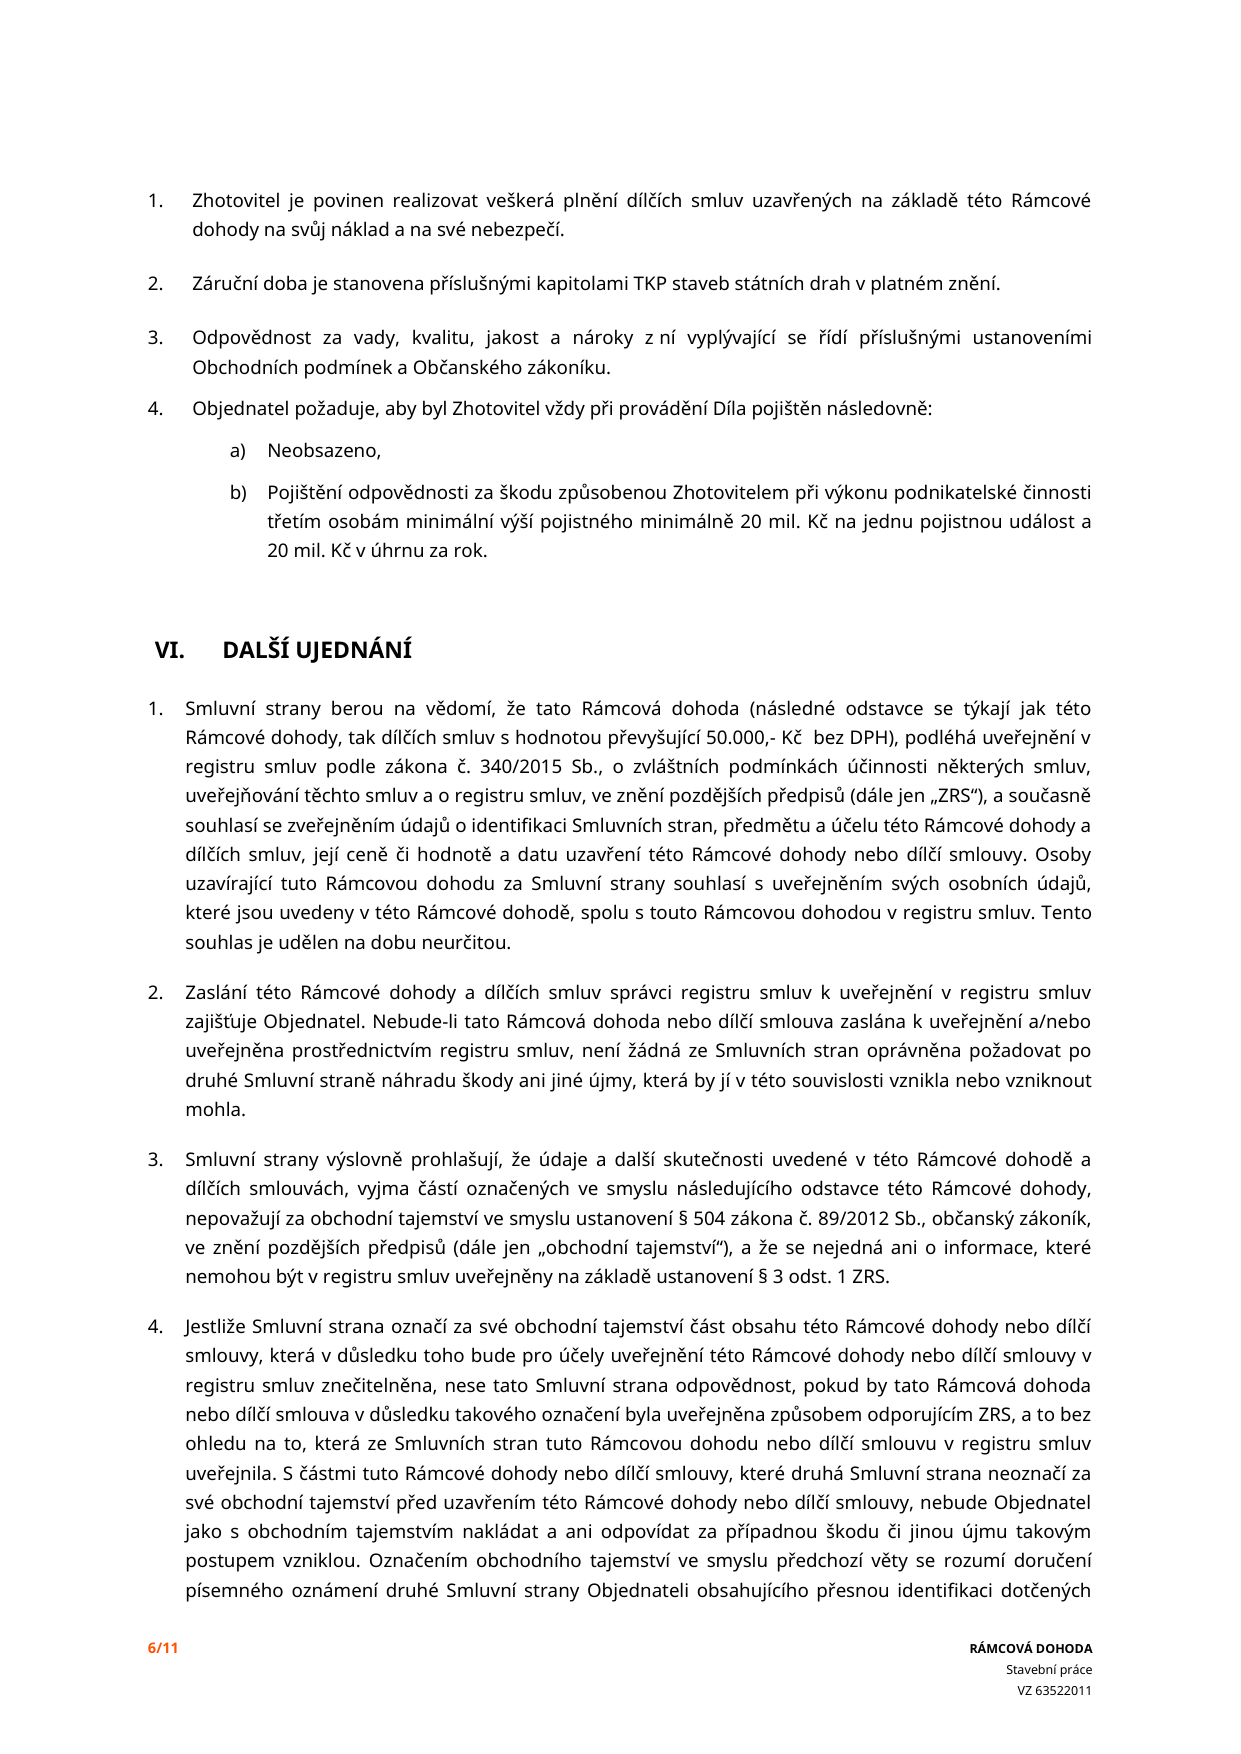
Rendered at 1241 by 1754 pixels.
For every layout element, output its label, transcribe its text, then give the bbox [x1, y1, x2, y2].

list Zhotovitel je povinen realizovat veškerá plnění dílčích smluv uzavřených na základě této Rámcové dohody na svůj náklad a na své nebezpečí. [148, 187, 1093, 242]
list Pojištění odpovědnosti za škodu způsobenou Zhotovitelem při výkonu podnikatelské činnosti třetím osobám minimální výší pojistného minimálně 20 mil. Kč na jednu pojistnou událost a 20 mil. Kč v úhrnu za rok. [229, 479, 1093, 563]
list Zaslání této Rámcové dohody a dílčích smluv správci registru smluv k uveřejnění v registru smluv zajišťuje Objednatel. Nebude-li tato Rámcová dohoda nebo dílčí smlouva zaslána k uveřejnění a/nebo uveřejněna prostřednictvím registru smluv, není žádná ze Smluvních stran oprávněna požadovat po druhé Smluvní straně náhradu škody ani jiné újmy, která by jí v této souvislosti vznikla nebo vzniknout mohla. [148, 979, 1093, 1122]
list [148, 1313, 1093, 1602]
list Objednatel požaduje, aby byl Zhotovitel vždy při provádění Díla pojištěn následovně: [148, 396, 1093, 421]
list Odpovědnost za vady, kvalitu, jakost a nároky z ní vyplývající se řídí příslušnými ustanoveními Obchodních podmínek a Občanského zákoníku. [148, 325, 1093, 379]
list Smluvní strany berou na vědomí, že tato Rámcová dohoda (následné odstavce se týkají jak této Rámcové dohody, tak dílčích smluv s hodnotou převyšující 50.000,- Kč bez DPH), podléhá uveřejnění v registru smluv podle zákona č. 340/2015 Sb., o zvláštních podmínkách účinnosti některých smluv, uveřejňování těchto smluv a o registru smluv, ve znění pozdějších předpisů (dále jen „ZRS“), a současně souhlasí se zveřejněním údajů o identifikaci Smluvních stran, předmětu a účelu této Rámcové dohody a dílčích smluv, její ceně či hodnotě a datu uzavření této Rámcové dohody nebo dílčí smlouvy. Osoby uzavírající tuto Rámcovou dohodu za Smluvní strany souhlasí s uveřejněním svých osobních údajů, které jsou uvedeny v této Rámcové dohodě, spolu s touto Rámcovou dohodou v registru smluv. Tento souhlas je udělen na dobu neurčitou. [148, 695, 1093, 954]
list Záruční doba je stanovena příslušnými kapitolami TKP staveb státních drah v platném znění. [148, 270, 1093, 296]
list DALŠÍ UJEDNÁNÍ [185, 634, 1093, 665]
list Neobsazeno, [229, 437, 1093, 463]
list Smluvní strany výslovně prohlašují, že údaje a další skutečnosti uvedené v této Rámcové dohodě a dílčích smlouvách, vyjma částí označených ve smyslu následujícího odstavce této Rámcové dohody, nepovažují za obchodní tajemství ve smyslu ustanovení § 504 zákona č. 89/2012 Sb., občanský zákoník, ve znění pozdějších předpisů (dále jen „obchodní tajemství“), a že se nejedná ani o informace, které nemohou být v registru smluv uveřejněny na základě ustanovení § 3 odst. 1 ZRS. [148, 1146, 1093, 1289]
